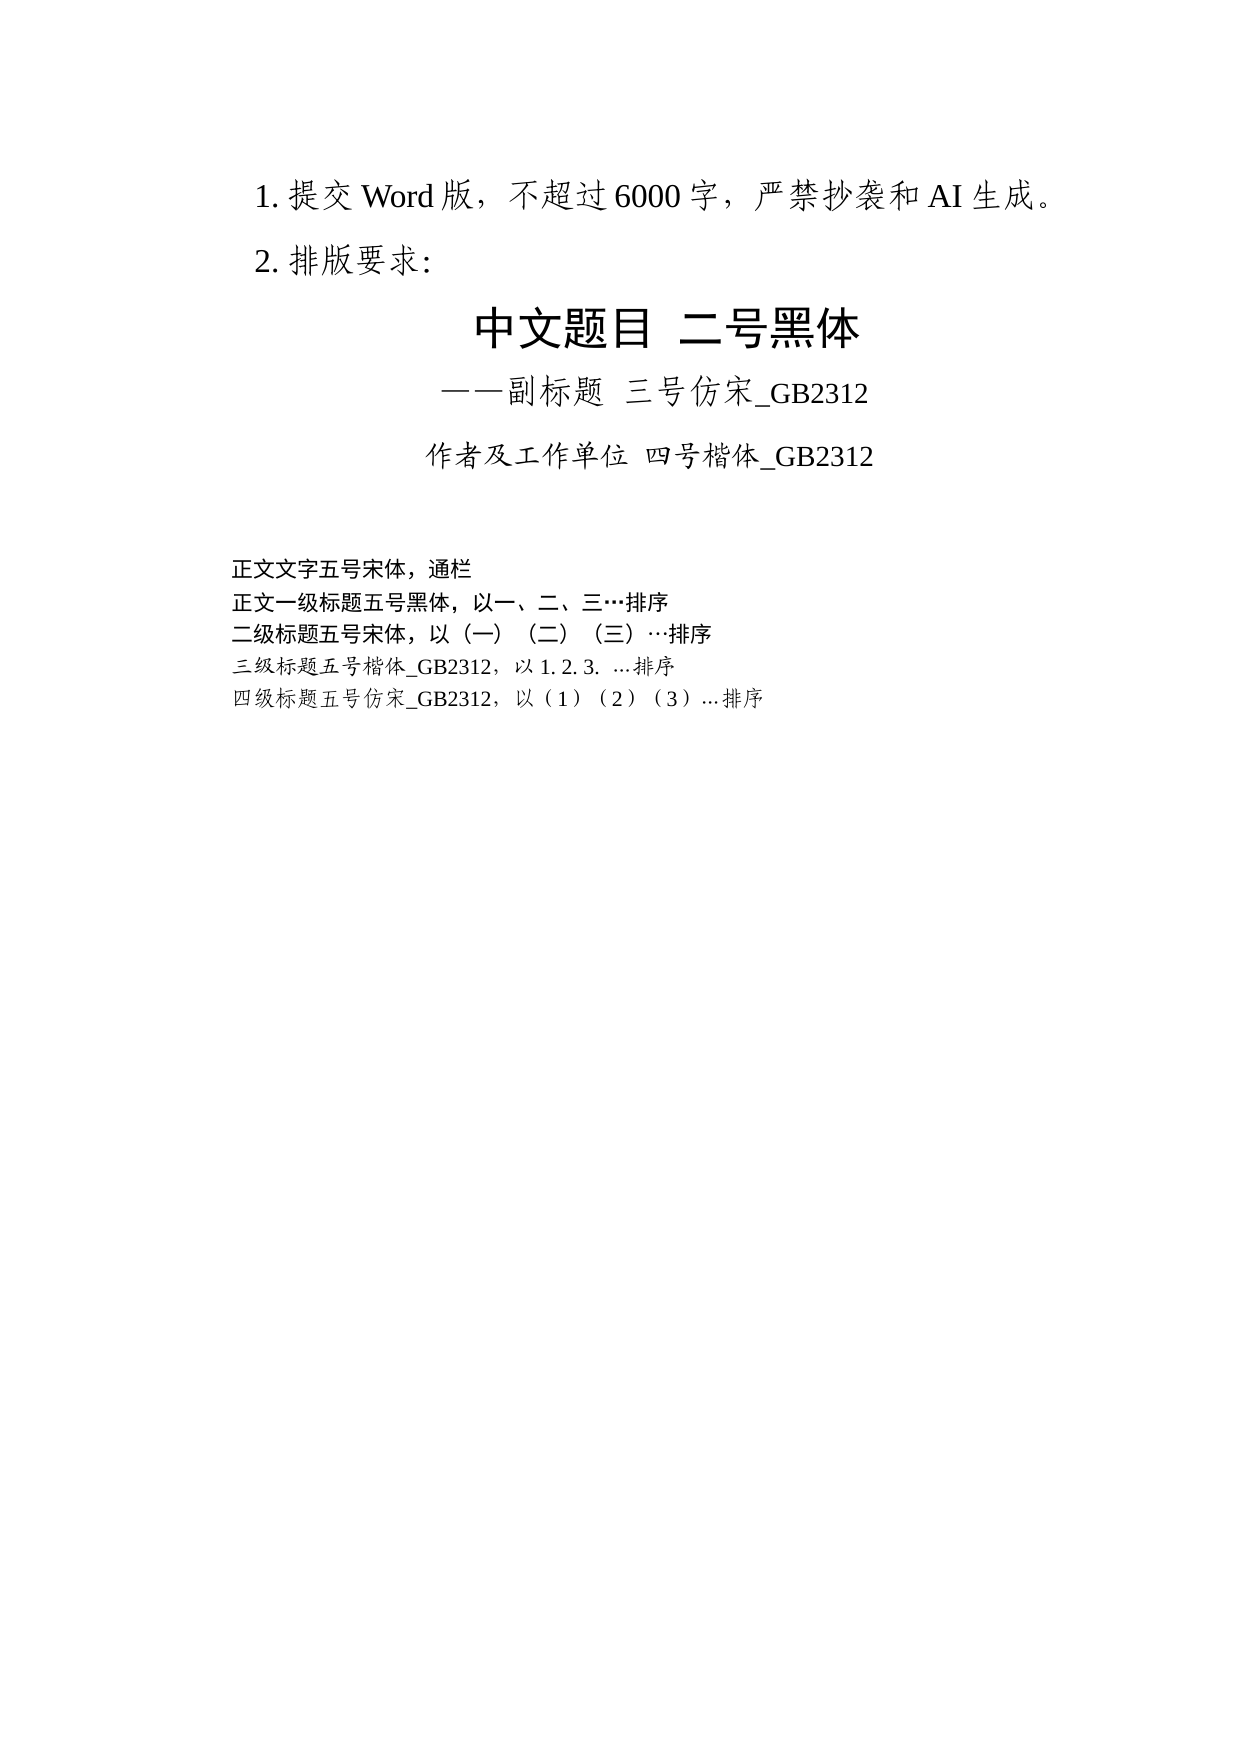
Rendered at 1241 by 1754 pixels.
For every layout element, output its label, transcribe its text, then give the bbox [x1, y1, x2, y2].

text 三级标题五号楷体_GB2312，以1. 2. 3. …排序 [187, 649, 1053, 682]
text 作者及工作单位 四号楷体_GB2312 [187, 422, 1053, 487]
text ——副标题 三号仿宋_GB2312 [187, 357, 1053, 422]
text 2. 排版要求： [187, 227, 1053, 292]
text 四级标题五号仿宋_GB2312，以（1）（2）（3）…排序 [187, 682, 1053, 714]
text 正文文字五号宋体，通栏 [187, 552, 1053, 584]
text 中文题目 二号黑体 [187, 292, 1053, 357]
text 二级标题五号宋体，以（一）（二）（三）…排序 [187, 617, 1053, 649]
text 正文一级标题五号黑体，以一、二、三…排序 [187, 584, 1053, 617]
text 1. 提交Word版，不超过6000字，严禁抄袭和AI生成。 [187, 162, 1053, 227]
